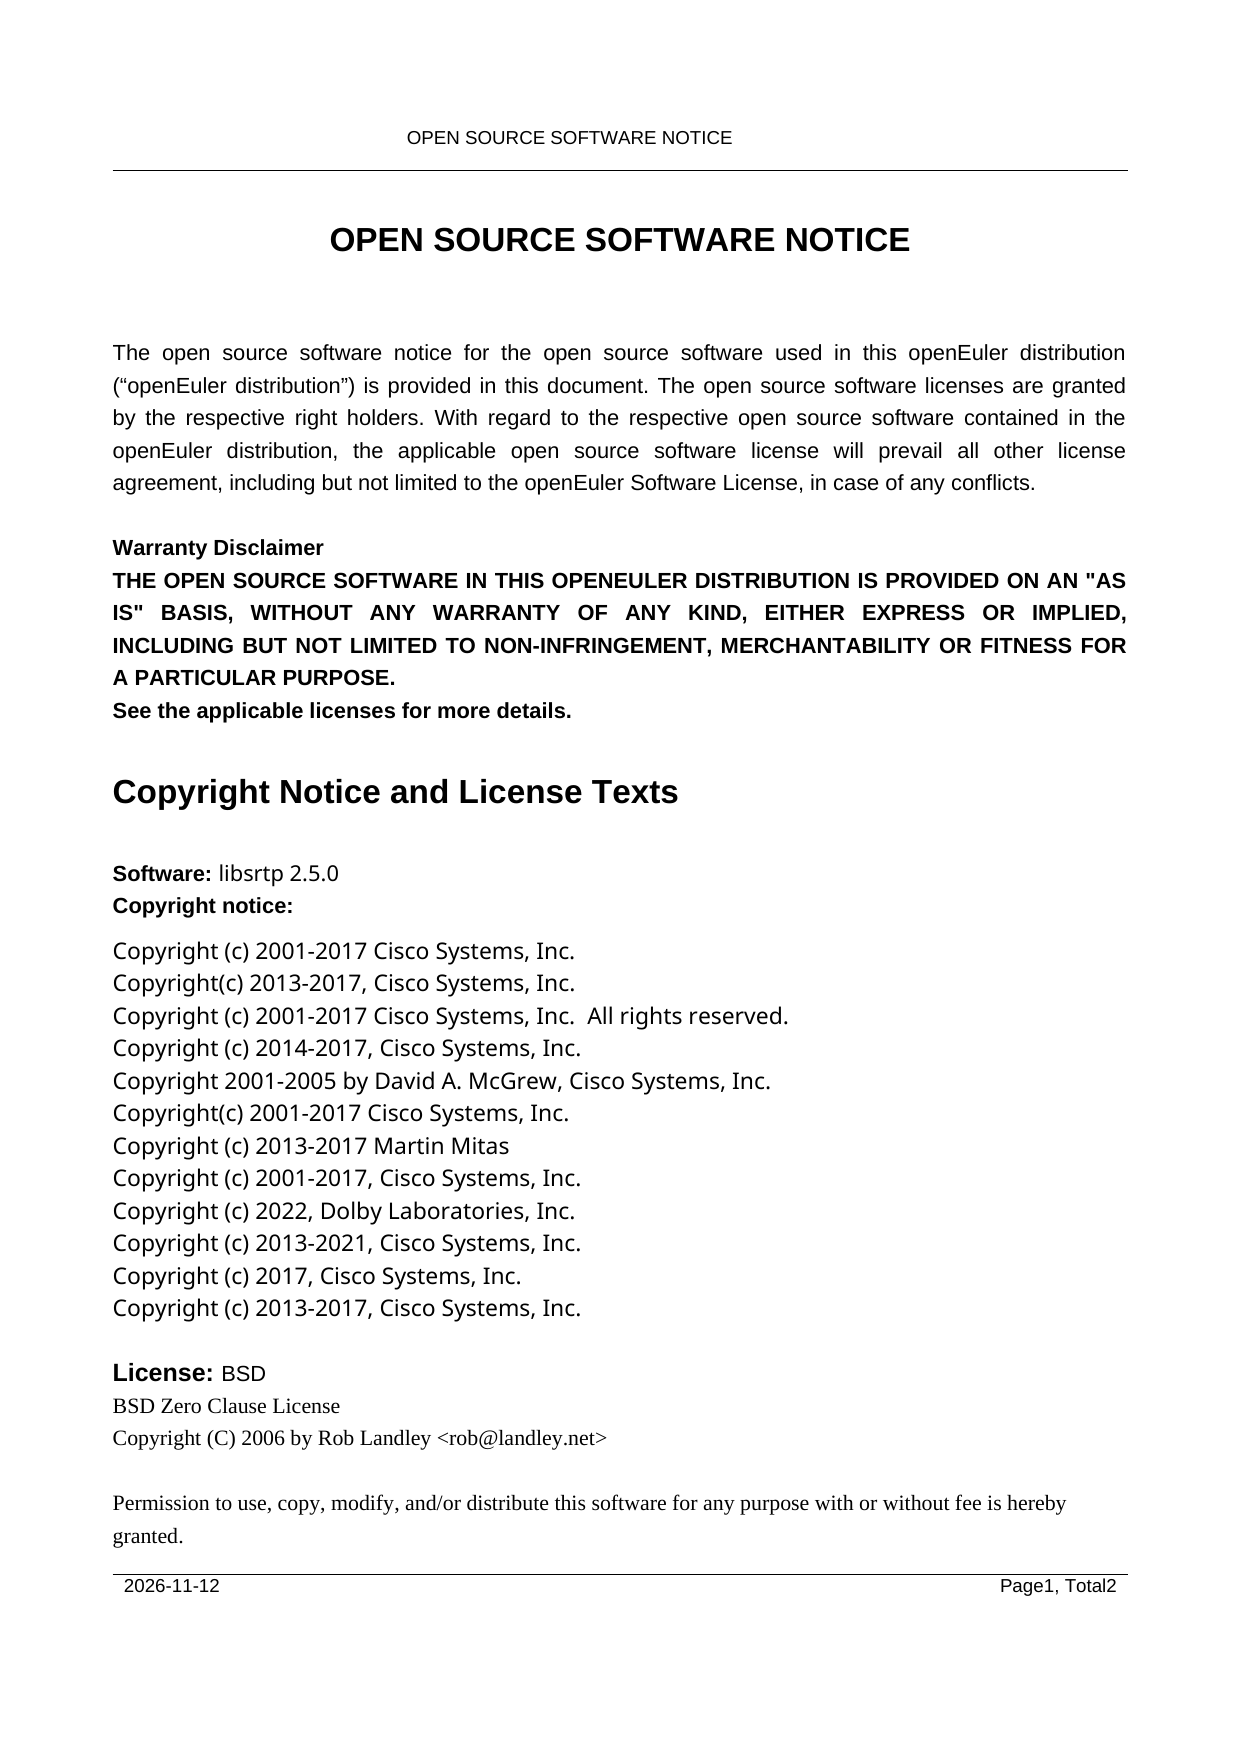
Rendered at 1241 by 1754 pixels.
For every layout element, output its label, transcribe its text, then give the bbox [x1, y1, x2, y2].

text Copyright notice: [112, 889, 1128, 921]
text THE OPEN SOURCE SOFTWARE IN THIS OPENEULER DISTRIBUTION IS PROVIDED ON AN "AS IS" BASIS, WITHOUT ANY WARRANTY OF ANY KIND, EITHER EXPRESS OR IMPLIED, INCLUDING BUT NOT LIMITED TO NON-INFRINGEMENT, MERCHANTABILITY OR FITNESS FOR A PARTICULAR PURPOSE. See the applicable licenses for more details. [112, 564, 1128, 726]
text Copyright Notice and License Texts [112, 759, 1128, 824]
text The open source software notice for the open source software used in this openEuler distribution (“openEuler distribution”) is provided in this document. The open source software licenses are granted by the respective right holders. With regard to the respective open source software contained in the openEuler distribution, the applicable open source software license will prevail all other license agreement, including but not limited to the openEuler Software License, in case of any conflicts. [112, 336, 1128, 499]
title Software: libsrtp 2.5.0 [112, 856, 1128, 889]
text Copyright (c) 2001-2017 Cisco Systems, Inc. Copyright(c) 2013-2017, Cisco Systems, Inc. Copyright (c) 2001-2017 Cisco Systems, Inc. All rights reserved. Copyright (c) 2014-2017, Cisco Systems, Inc. Copyright 2001-2005 by David A. McGrew, Cisco Systems, Inc. Copyright(c) 2001-2017 Cisco Systems, Inc. Copyright (c) 2013-2017 Martin Mitas Copyright (c) 2001-2017, Cisco Systems, Inc. Copyright (c) 2022, Dolby Laboratories, Inc. Copyright (c) 2013-2021, Cisco Systems, Inc. Copyright (c) 2017, Cisco Systems, Inc. Copyright (c) 2013-2017, Cisco Systems, Inc. [112, 934, 1128, 1356]
text License: BSD [112, 1356, 1128, 1389]
text OPEN SOURCE SOFTWARE NOTICE [112, 206, 1128, 271]
text Warranty Disclaimer [112, 531, 1128, 564]
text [112, 1389, 1128, 1551]
